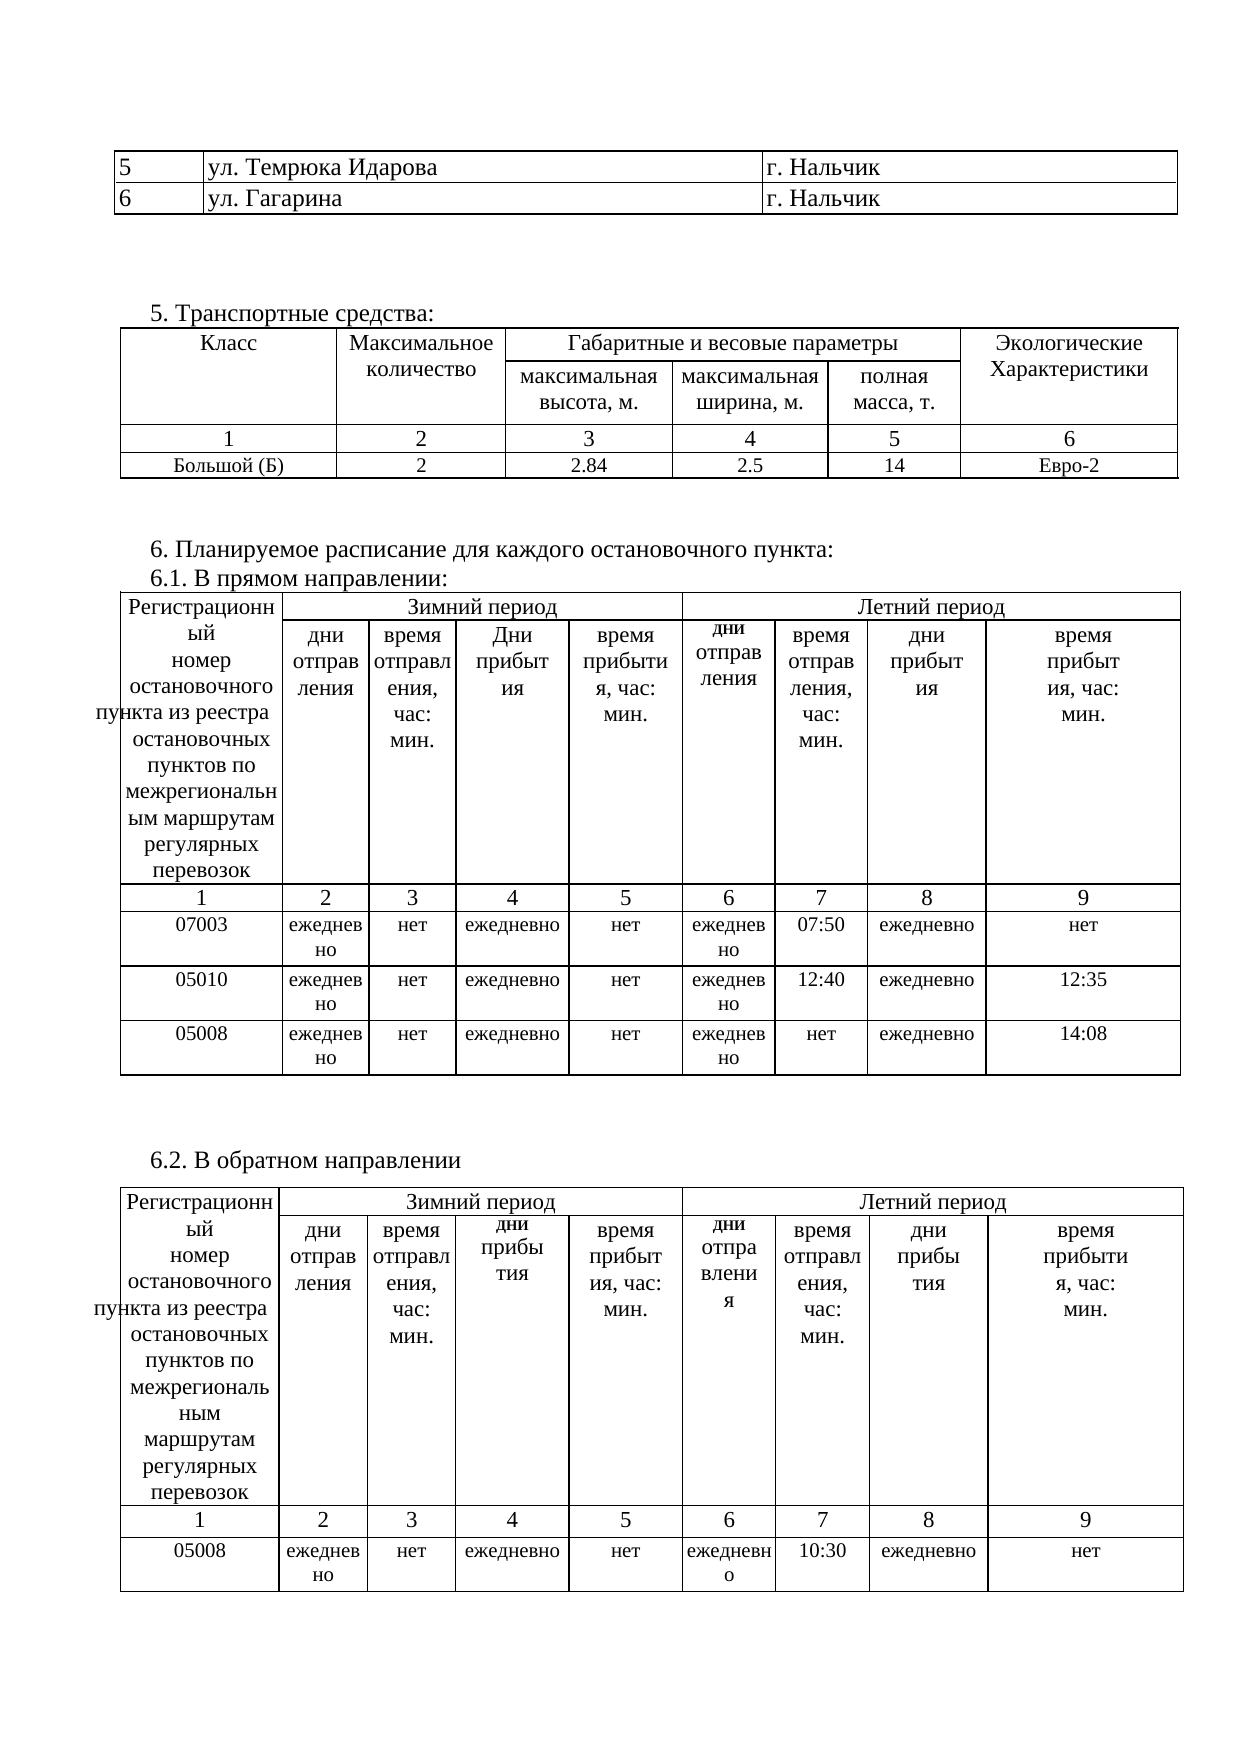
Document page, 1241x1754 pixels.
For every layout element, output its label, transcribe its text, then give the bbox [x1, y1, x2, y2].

table_cell 1 [121, 425, 336, 452]
table_cell ежедневно [683, 967, 774, 1019]
table_cell 2 [283, 885, 368, 911]
table_cell 8 [868, 885, 985, 911]
text 6.2. В обратном направлении [150, 1146, 1090, 1174]
table_cell 5 [570, 1506, 682, 1536]
table_cell ежедневно [283, 912, 368, 965]
table_cell 07:50 [776, 912, 867, 965]
table_cell 4 [457, 885, 568, 911]
table_cell 05010 [121, 967, 282, 1019]
table_cell нет [987, 912, 1180, 965]
table_cell г. Нальчик [763, 181, 1177, 213]
table_cell время прибыти я, час: мин. [989, 1216, 1183, 1504]
table_cell дни отправ ления [280, 1216, 367, 1504]
table_cell 2.84 [506, 453, 672, 477]
table_cell ежедневно [457, 1021, 568, 1074]
table_cell 3 [370, 885, 455, 911]
table_cell ежедневно [868, 912, 985, 965]
table_cell Дни прибыт ия [457, 621, 568, 883]
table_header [121, 1188, 278, 1504]
table_cell нет [370, 1021, 455, 1074]
table_cell нет [570, 1021, 682, 1074]
table_cell ДНИ прибы тия [456, 1216, 568, 1504]
table_cell 6 [683, 1506, 775, 1536]
table_cell ежедневно [868, 967, 985, 1019]
table_cell 4 [456, 1506, 568, 1536]
table_cell время прибыт ия, час: мин. [987, 621, 1180, 883]
table_cell 7 [776, 1506, 869, 1536]
table_cell 7 [776, 885, 867, 911]
table_cell время отправл ения, час: мин. [368, 1216, 455, 1504]
table_cell ежедневно [283, 1021, 368, 1074]
table_cell нет [570, 912, 682, 965]
table_cell 1 [121, 885, 282, 911]
table_cell ДНИ отпра влени я [683, 1216, 775, 1504]
table_header Габаритные и весовые параметры [506, 329, 960, 360]
table_cell нет [570, 1538, 682, 1591]
table_cell 6 [961, 425, 1177, 452]
table_cell 4 [673, 425, 827, 452]
table_header Максимальное количество [337, 329, 505, 424]
table_cell 9 [987, 885, 1180, 911]
table_cell 6 [115, 183, 203, 213]
table_cell 2 [337, 453, 505, 477]
table_cell г. Нальчик [763, 152, 1177, 181]
table_cell 3 [368, 1506, 455, 1536]
table_cell нет [370, 912, 455, 965]
table_cell нет [570, 967, 682, 1019]
table_cell максимальная ширина, м. [673, 362, 827, 424]
table_cell Евро-2 [961, 453, 1177, 477]
table_cell 14:08 [987, 1021, 1180, 1074]
table_header Летний период [683, 1188, 1183, 1215]
table_cell Большой (Б) [121, 453, 336, 477]
table_header Зимний период [280, 1188, 682, 1215]
table_cell ул. Темрюка Идарова [204, 152, 762, 181]
table_cell 05008 [121, 1538, 278, 1591]
text 6.1. В прямом направлении: [150, 563, 1090, 591]
table_header Зимний период [283, 593, 682, 619]
table_cell 2 [280, 1506, 367, 1536]
table_cell дни прибыт ия [868, 621, 985, 883]
table_cell 9 [989, 1506, 1183, 1536]
table_cell нет [368, 1538, 455, 1591]
table_header Экологические Характеристики [961, 329, 1177, 424]
table_cell 5 [570, 885, 682, 911]
table_cell полная масса, т. [829, 362, 960, 424]
table_cell максимальная высота, м. [506, 362, 672, 424]
table_cell 2.5 [673, 453, 827, 477]
table_cell 14 [829, 453, 960, 477]
table_cell время прибыти я, час: мин. [570, 621, 682, 883]
table_cell 05008 [121, 1021, 282, 1074]
table_header Регистрационный номер остановочного пункта из реестра остановочных пунктов по межрегиональным маршрутам регулярных перевозок [121, 593, 282, 883]
table_cell время прибыт ия, час: мин. [570, 1216, 682, 1504]
table_cell 10:30 [776, 1538, 869, 1591]
table_cell ежедневно [457, 912, 568, 965]
table_cell 2 [337, 425, 505, 452]
table_cell время отправ ления, час: мин. [776, 621, 867, 883]
table_cell 07003 [121, 912, 282, 965]
text 5. Транспортные средства: [150, 298, 1090, 327]
table_cell 12:35 [987, 967, 1180, 1019]
table_cell ежедневно [683, 1538, 775, 1591]
table_cell время отправл ения, час: мин. [370, 621, 455, 883]
table_cell ул. Гагарина [204, 183, 762, 213]
table_cell ежедневно [283, 967, 368, 1019]
table_cell 5 [115, 152, 203, 181]
table_cell время отправл ения, час: мин. [776, 1216, 869, 1504]
table_cell ДНИ отправ ления [683, 621, 774, 883]
table_cell ежедневно [870, 1538, 987, 1591]
table_cell ежедневно [683, 912, 774, 965]
table_cell ежедневно [456, 1538, 568, 1591]
table_cell ежедневно [280, 1538, 367, 1591]
text 6. Планируемое расписание для каждого остановочного пункта: [150, 534, 1090, 563]
table_cell дни прибы тия [870, 1216, 987, 1504]
table_cell ежедневно [683, 1021, 774, 1074]
table_cell 1 [121, 1506, 278, 1536]
table_cell 5 [829, 425, 960, 452]
table_cell 3 [506, 425, 672, 452]
table_cell нет [370, 967, 455, 1019]
table_cell 6 [683, 885, 774, 911]
table_cell нет [989, 1538, 1183, 1591]
table_header Летний период [683, 593, 1180, 619]
table_cell ежедневно [457, 967, 568, 1019]
table_cell нет [776, 1021, 867, 1074]
table_cell 8 [870, 1506, 987, 1536]
table_header Класс [121, 329, 336, 424]
table_cell 12:40 [776, 967, 867, 1019]
table_cell дни отправ ления [283, 621, 368, 883]
table_cell ежедневно [868, 1021, 985, 1074]
